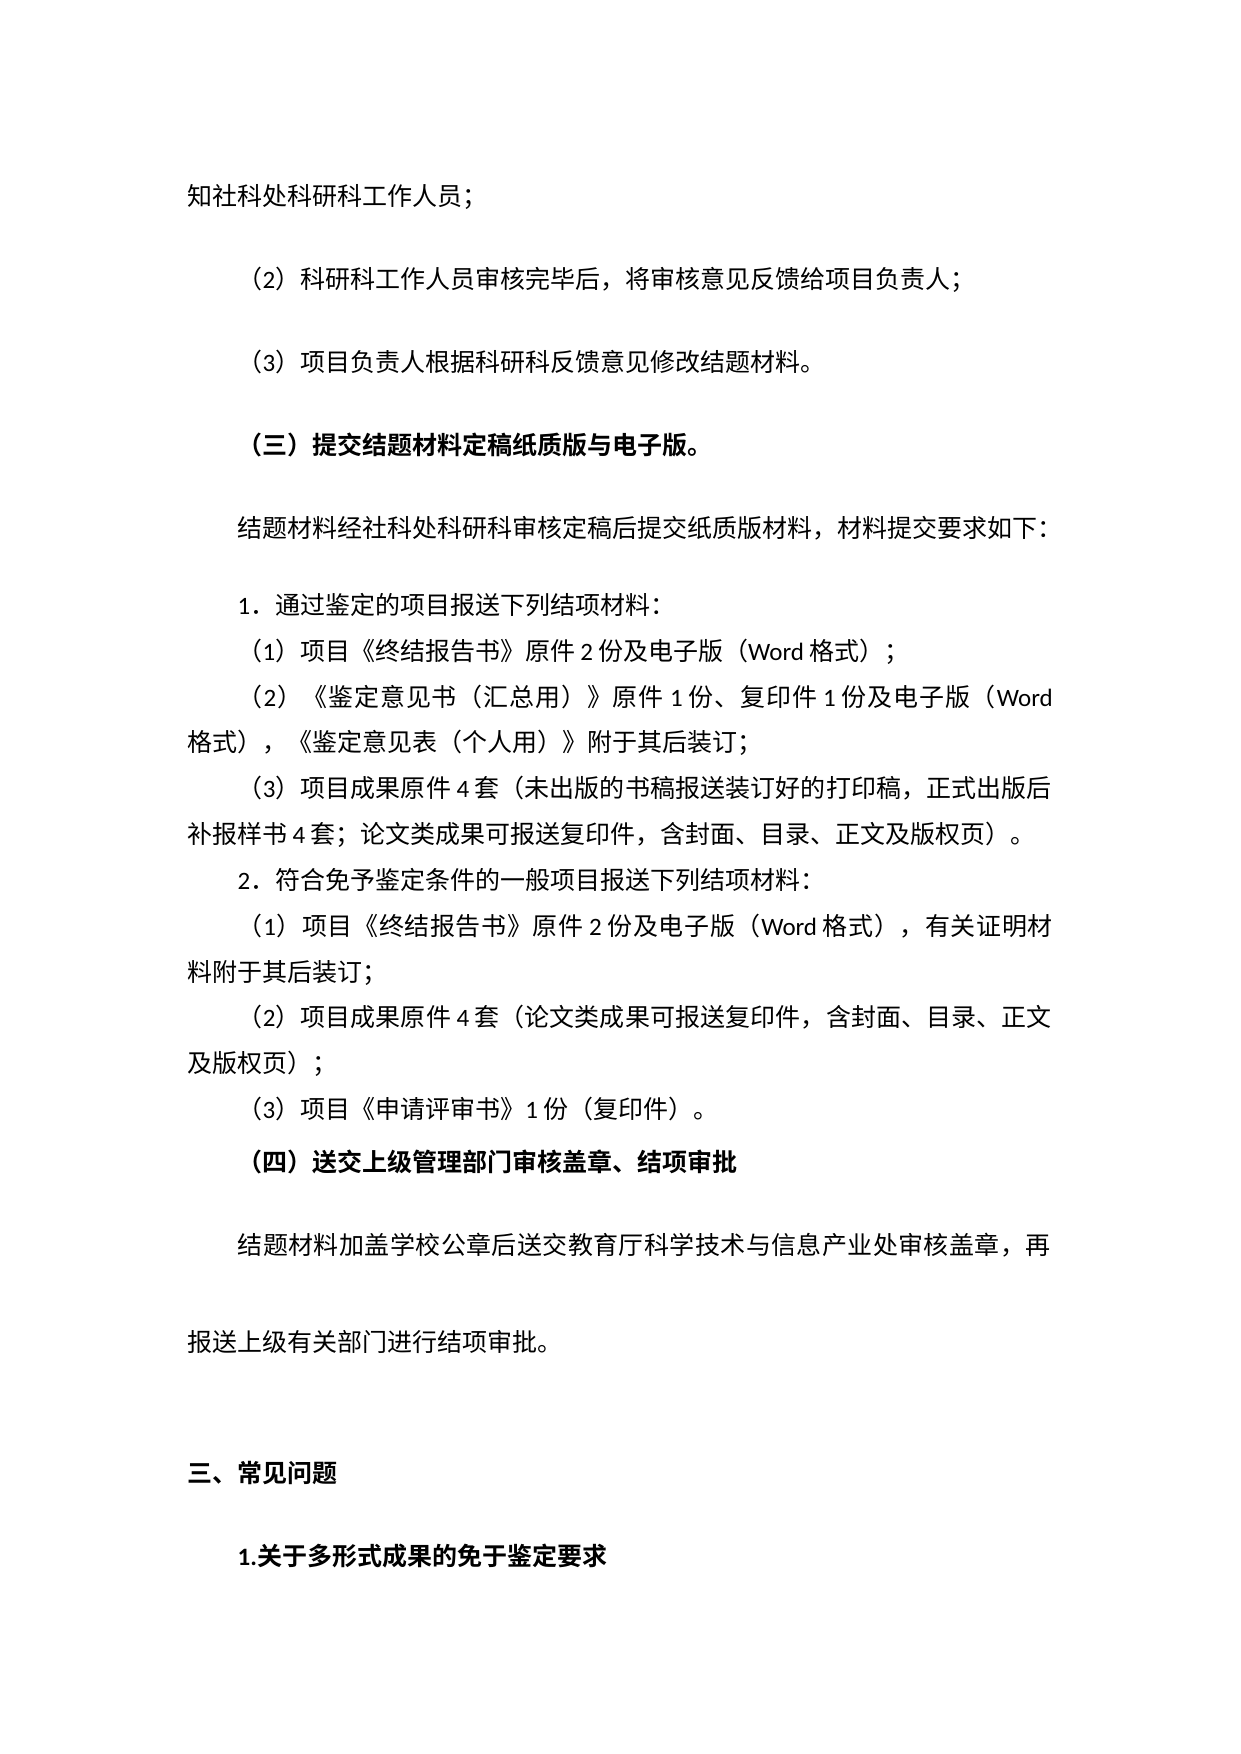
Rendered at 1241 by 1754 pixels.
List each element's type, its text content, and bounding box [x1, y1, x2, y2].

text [187, 162, 1053, 227]
text 1.关于多形式成果的免于鉴定要求 [187, 1522, 1053, 1587]
text 2．符合免予鉴定条件的一般项目报送下列结项材料： [187, 853, 1053, 898]
text （3）项目成果原件4套（未出版的书稿报送装订好的打印稿，正式出版后补报样书4套；论文类成果可报送复印件，含封面、目录、正文及版权页）。 [187, 761, 1053, 853]
text （2）项目成果原件4套（论文类成果可报送复印件，含封面、目录、正文及版权页）； [187, 990, 1053, 1082]
text （1）项目《终结报告书》原件2份及电子版（Word格式），有关证明材料附于其后装订； [187, 898, 1053, 990]
text 结题材料经社科处科研科审核定稿后提交纸质版材料，材料提交要求如下： [187, 494, 1053, 559]
text （3）项目负责人根据科研科反馈意见修改结题材料。 [187, 328, 1053, 393]
text （四）送交上级管理部门审核盖章、结项审批 [187, 1128, 1053, 1193]
text 结题材料加盖学校公章后送交教育厅科学技术与信息产业处审核盖章，再报送上级有关部门进行结项审批。 [187, 1211, 1053, 1373]
text （3）项目《申请评审书》1份（复印件）。 [187, 1082, 1053, 1128]
text （1）项目《终结报告书》原件2份及电子版（Word格式）； [187, 623, 1053, 669]
text 1．通过鉴定的项目报送下列结项材料： [187, 578, 1053, 623]
text （2）科研科工作人员审核完毕后，将审核意见反馈给项目负责人； [187, 245, 1053, 310]
text 三、常见问题 [187, 1439, 1053, 1504]
text （三）提交结题材料定稿纸质版与电子版。 [187, 411, 1053, 476]
text （2）《鉴定意见书（汇总用）》原件1份、复印件1份及电子版（Word格式），《鉴定意见表（个人用）》附于其后装订； [187, 669, 1053, 761]
